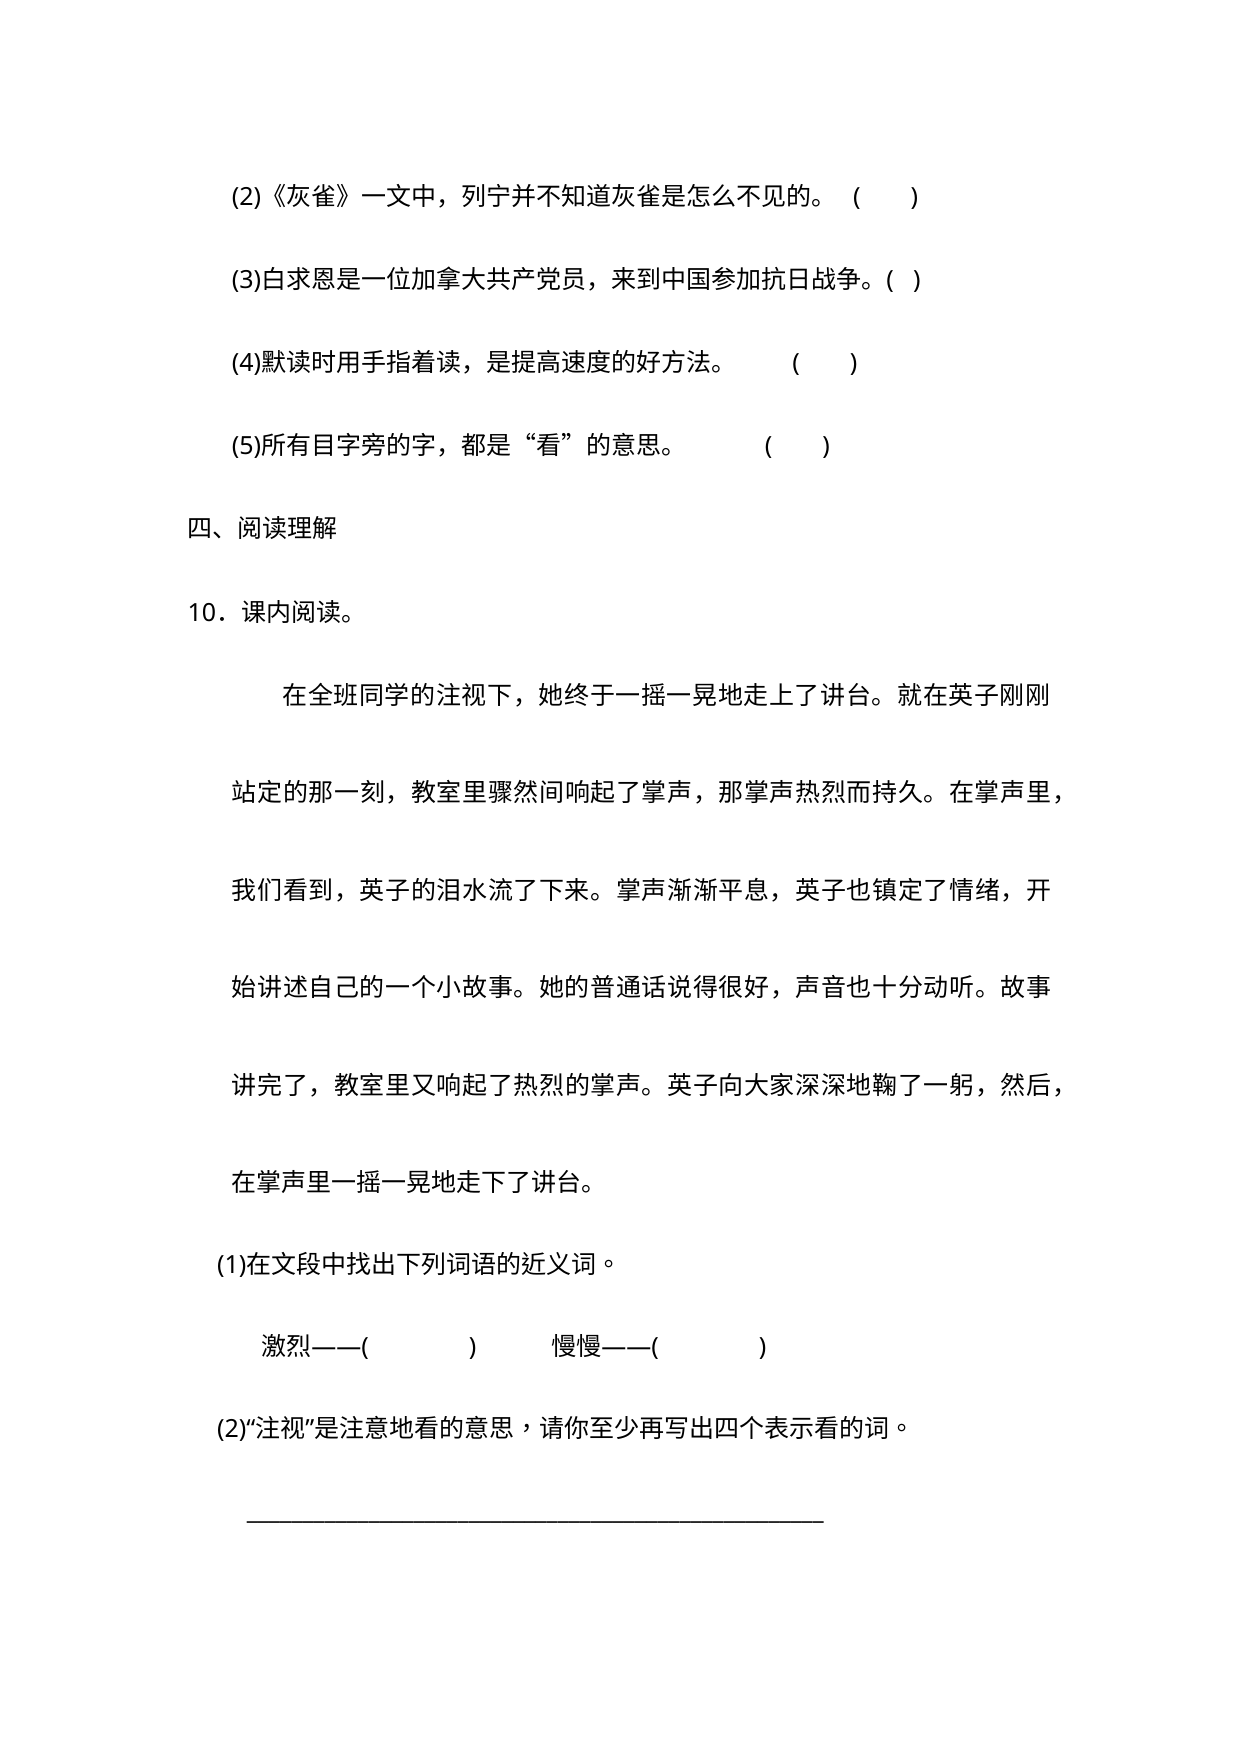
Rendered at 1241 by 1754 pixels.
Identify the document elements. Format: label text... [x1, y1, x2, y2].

text (2)《灰雀》一文中，列宁并不知道灰雀是怎么不见的。 ( ) [232, 162, 1053, 227]
text (4)默读时用手指着读，是提高速度的好方法。 ( ) [232, 328, 1053, 393]
text (3)白求恩是一位加拿大共产党员，来到中国参加抗日战争。( ) [232, 245, 1053, 310]
text 四、阅读理解 [187, 494, 1053, 559]
text ____________________________________________________ [247, 1477, 1053, 1542]
text 激烈——( ) 慢慢——( ) [261, 1313, 1053, 1378]
text (2)“注视”是注意地看的意思，请你至少再写出四个表示看的词。 [217, 1395, 1053, 1460]
text (1)在文段中找出下列词语的近义词。 [217, 1231, 1053, 1296]
text 在全班同学的注视下，她终于一摇一晃地走上了讲台。就在英子刚刚站定的那一刻，教室里骤然间响起了掌声，那掌声热烈而持久。在掌声里，我们看到，英子的泪水流了下来。掌声渐渐平息，英子也镇定了情绪，开始讲述自己的一个小故事。她的普通话说得很好，声音也十分动听。故事讲完了，教室里又响起了热烈的掌声。英子向大家深深地鞠了一躬，然后，在掌声里一摇一晃地走下了讲台。 [232, 661, 1053, 1213]
text 10．课内阅读。 [187, 578, 1053, 643]
text (5)所有目字旁的字，都是“看”的意思。 ( ) [232, 411, 1053, 476]
